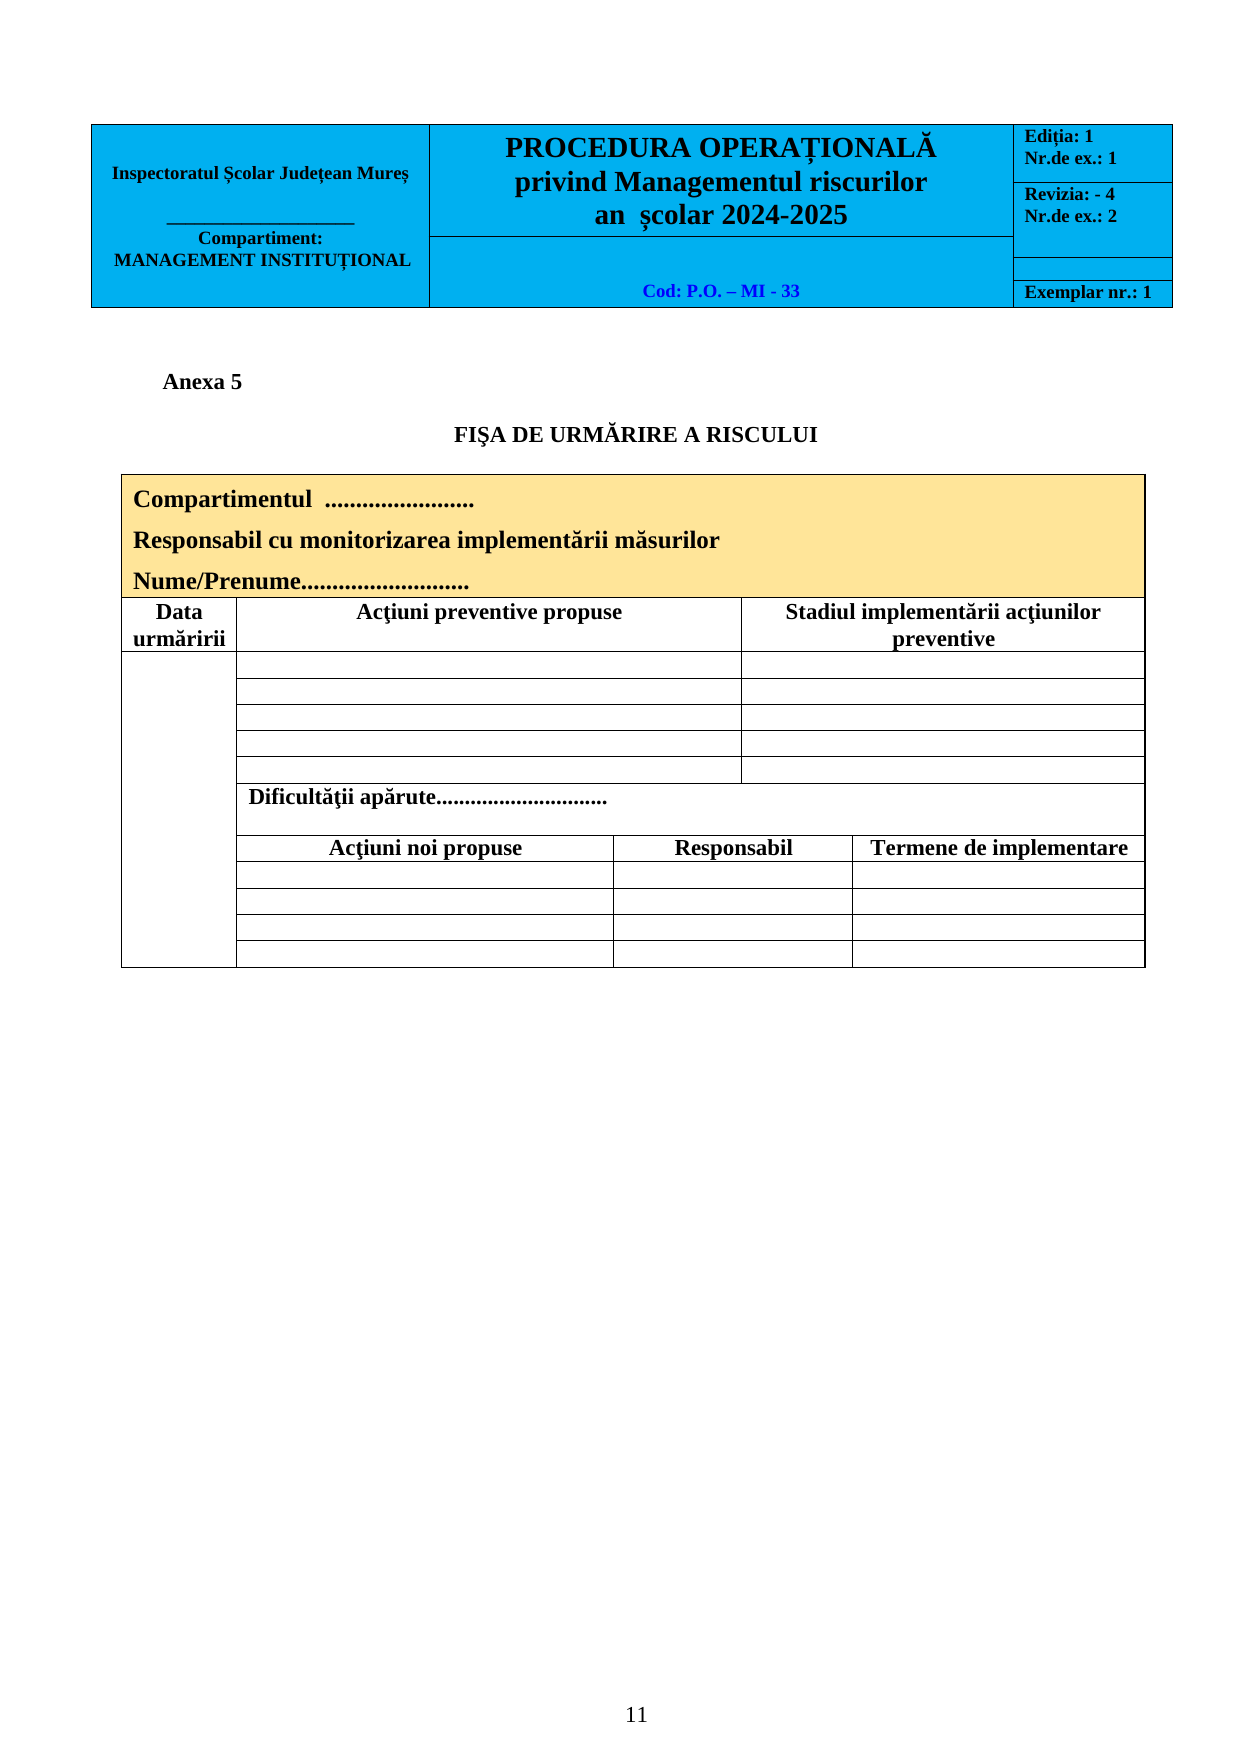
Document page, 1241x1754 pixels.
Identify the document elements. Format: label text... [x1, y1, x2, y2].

table_cell [853, 889, 1144, 914]
table_cell [742, 731, 1144, 756]
table_cell [853, 915, 1144, 940]
table_cell [614, 941, 852, 967]
table_cell [237, 889, 613, 914]
table_cell Acţiuni noi propuse [237, 836, 613, 861]
table_cell Acţiuni preventive propuse [237, 598, 741, 651]
table_cell Responsabil [614, 836, 852, 861]
table_cell [742, 652, 1144, 677]
table_cell [853, 862, 1144, 888]
table_cell [237, 941, 613, 967]
table_cell [237, 862, 613, 888]
table_cell [237, 731, 741, 756]
table_cell [853, 941, 1144, 967]
table_cell [614, 915, 852, 940]
table_header Compartimentul ........................ Responsabil cu monitorizarea implementării măsurilor Nume/Prenume........................... [122, 475, 1144, 597]
table_cell [237, 679, 741, 703]
table_cell [237, 915, 613, 940]
table_cell [742, 757, 1144, 782]
table_cell [122, 652, 236, 967]
table_cell [237, 652, 741, 677]
table_cell [742, 705, 1144, 730]
table_cell [614, 862, 852, 888]
table_cell [742, 679, 1144, 703]
table_cell [237, 705, 741, 730]
table_cell Termene de implementare [853, 836, 1144, 861]
text FIŞA DE URMĂRIRE A RISCULUI [164, 421, 1107, 447]
table_cell Stadiul implementării acţiunilor preventive [742, 598, 1144, 651]
table_cell [237, 757, 741, 782]
table_cell Dificultăţii apărute.............................. [237, 784, 1144, 835]
text Anexa 5 [162, 368, 1181, 394]
table_cell [614, 889, 852, 914]
table_cell Data urmăririi [122, 598, 236, 651]
